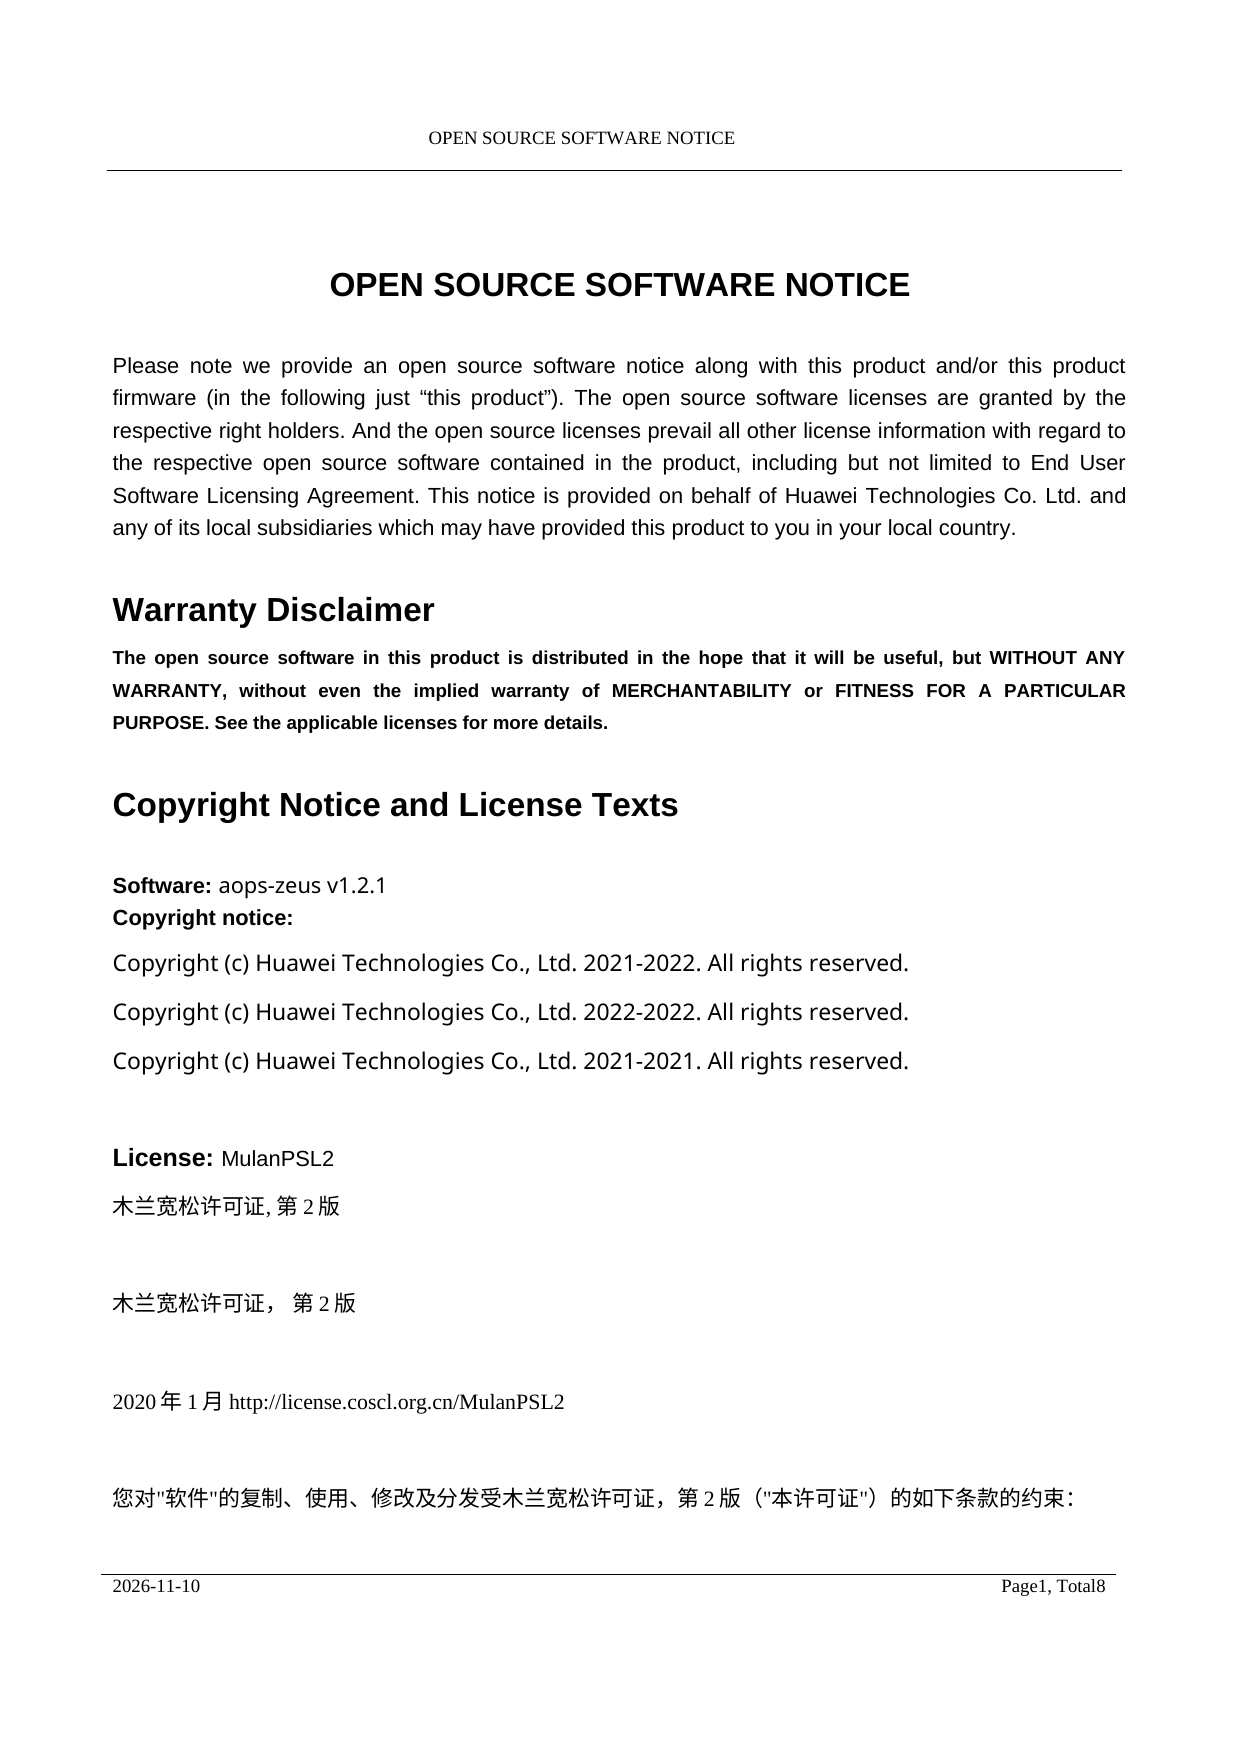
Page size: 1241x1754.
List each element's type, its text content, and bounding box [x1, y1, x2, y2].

text Warranty Disclaimer [112, 576, 1128, 641]
text Copyright Notice and License Texts [112, 771, 1128, 836]
text The open source software in this product is distributed in the hope that it will be useful, but WITHOUT ANY WARRANTY, without even the implied warranty of MERCHANTABILITY or FITNESS FOR A PARTICULAR PURPOSE. See the applicable licenses for more details. [112, 641, 1128, 739]
text Copyright notice: [112, 901, 1128, 934]
text Software: aops-zeus v1.2.1 [112, 869, 1128, 901]
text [112, 1188, 1128, 1513]
text Copyright (c) Huawei Technologies Co., Ltd. 2021-2022. All rights reserved. Copyright (c) Huawei Technologies Co., Ltd. 2022-2022. All rights reserved. Copyright (c) Huawei Technologies Co., Ltd. 2021-2021. All rights reserved. [112, 947, 1128, 1125]
text Please note we provide an open source software notice along with this product and/or this product firmware (in the following just “this product”). The open source software licenses are granted by the respective right holders. And the open source licenses prevail all other license information with regard to the respective open source software contained in the product, including but not limited to End User Software Licensing Agreement. This notice is provided on behalf of Huawei Technologies Co. Ltd. and any of its local subsidiaries which may have provided this product to you in your local country. [112, 349, 1128, 544]
text License: MulanPSL2 [112, 1142, 1128, 1174]
text OPEN SOURCE SOFTWARE NOTICE [112, 251, 1128, 316]
